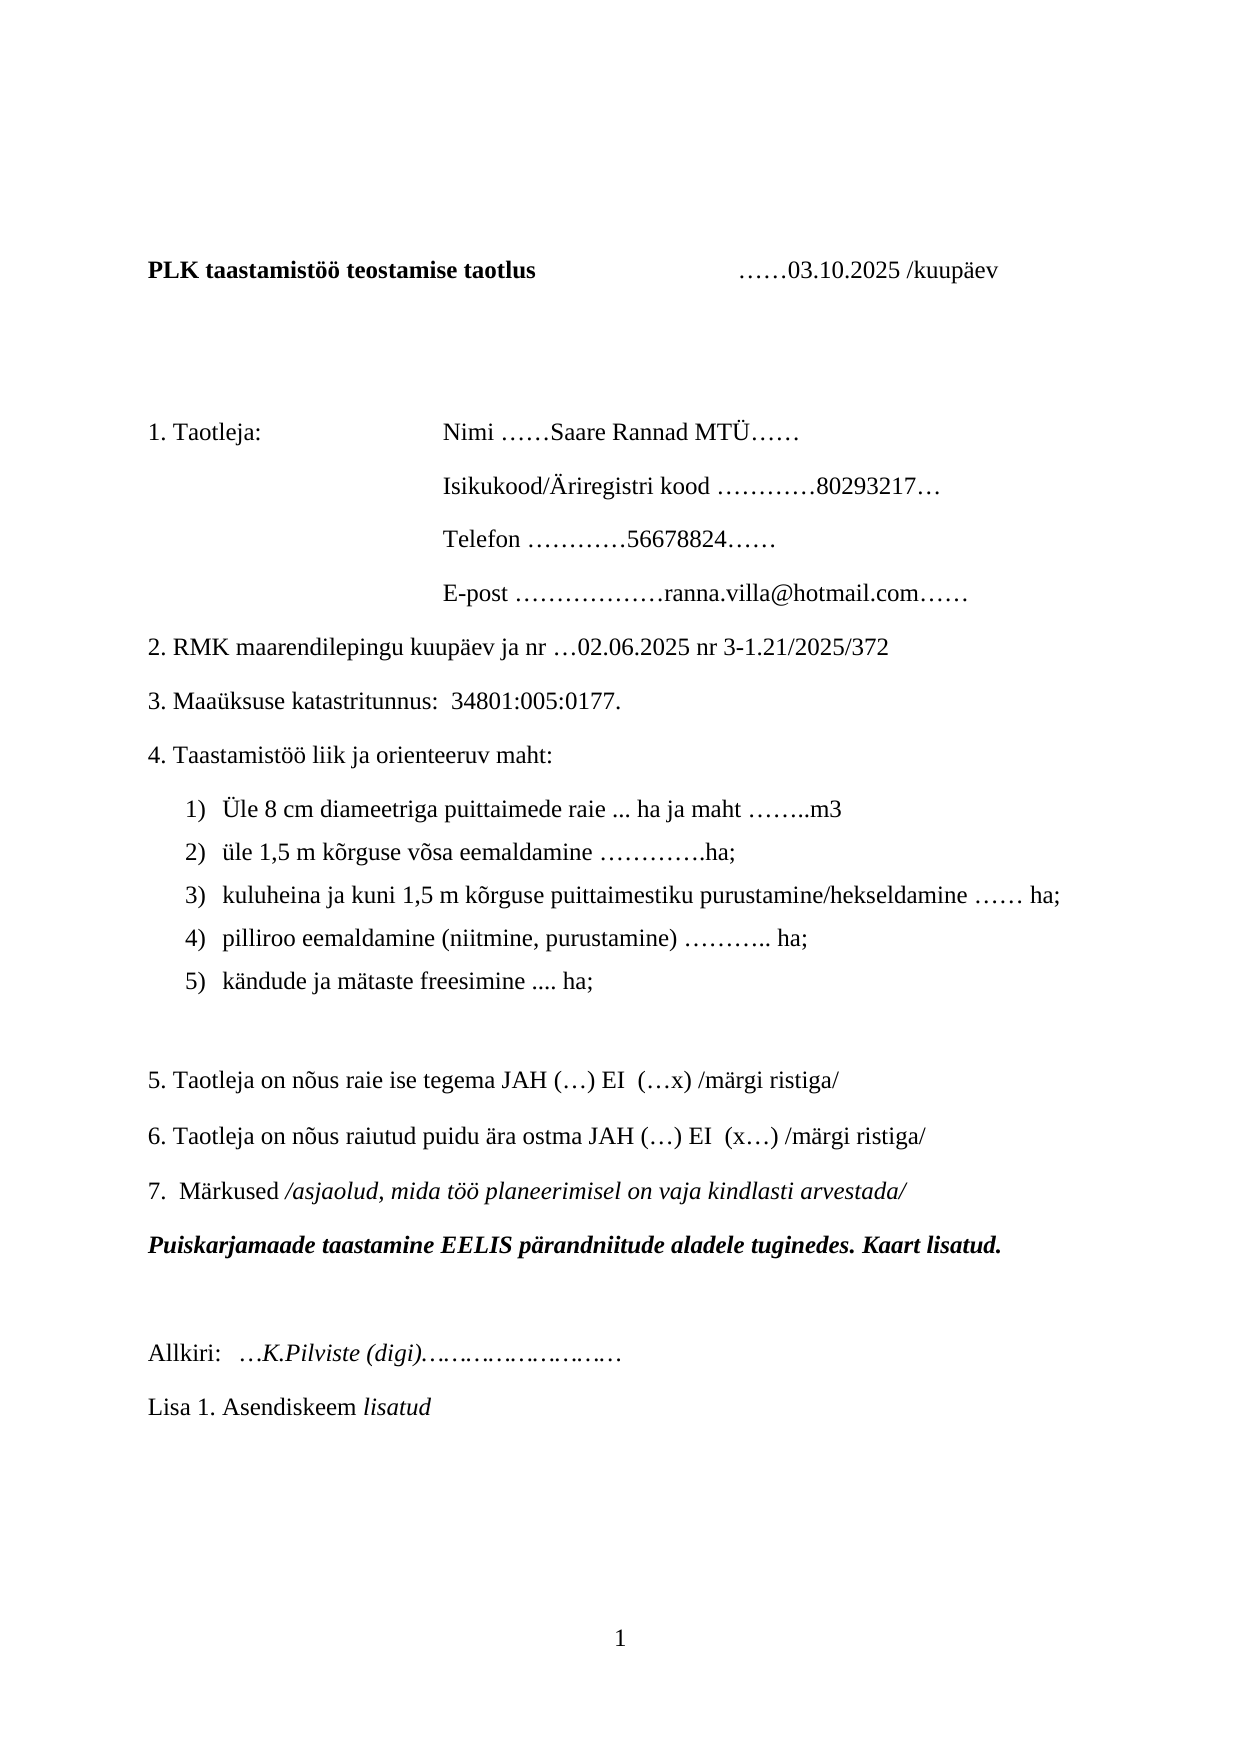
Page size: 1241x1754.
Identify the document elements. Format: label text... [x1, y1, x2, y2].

text 3. Maaüksuse katastritunnus: 34801:005:0177. [148, 686, 1093, 715]
text 4. Taastamistöö liik ja orienteeruv maht: [148, 740, 1093, 769]
text E-post ………………ranna.villa@hotmail.com…… [148, 578, 1093, 607]
text Telefon …………56678824…… [148, 524, 1093, 553]
text Isikukood/Äriregistri kood …………80293217… [148, 471, 1093, 499]
text 5. Taotleja on nõus raie ise tegema JAH (…) EI (…x) /märgi ristiga/ [148, 1065, 1093, 1094]
list üle 1,5 m kõrguse võsa eemaldamine ………….ha; [185, 837, 1093, 866]
text PLK taastamistöö teostamise taotlus ……03.10.2025 /kuupäev [148, 255, 1093, 284]
list Üle 8 cm diameetriga puittaimede raie ... ha ja maht ……..m3 [185, 794, 1093, 823]
list kändude ja mätaste freesimine .... ha; [185, 966, 1093, 995]
list pilliroo eemaldamine (niitmine, purustamine) ……….. ha; [185, 923, 1093, 952]
text 1. Taotleja: Nimi ……Saare Rannad MTÜ…… [148, 417, 1093, 446]
text 7. Märkused /asjaolud, mida töö planeerimisel on vaja kindlasti arvestada/ [148, 1176, 1093, 1205]
text Lisa 1. Asendiskeem lisatud [148, 1392, 1093, 1421]
text Allkiri: …K.Pilviste (digi)……………………… [148, 1338, 1093, 1367]
text 2. RMK maarendilepingu kuupäev ja nr …02.06.2025 nr 3-1.21/2025/372 [148, 632, 1093, 661]
text 6. Taotleja on nõus raiutud puidu ära ostma JAH (…) EI (x…) /märgi ristiga/ [148, 1121, 1093, 1149]
text Puiskarjamaade taastamine EELIS pärandniitude aladele tuginedes. Kaart lisatud. [148, 1230, 1093, 1259]
list kuluheina ja kuni 1,5 m kõrguse puittaimestiku purustamine/hekseldamine …… ha; [185, 880, 1093, 909]
